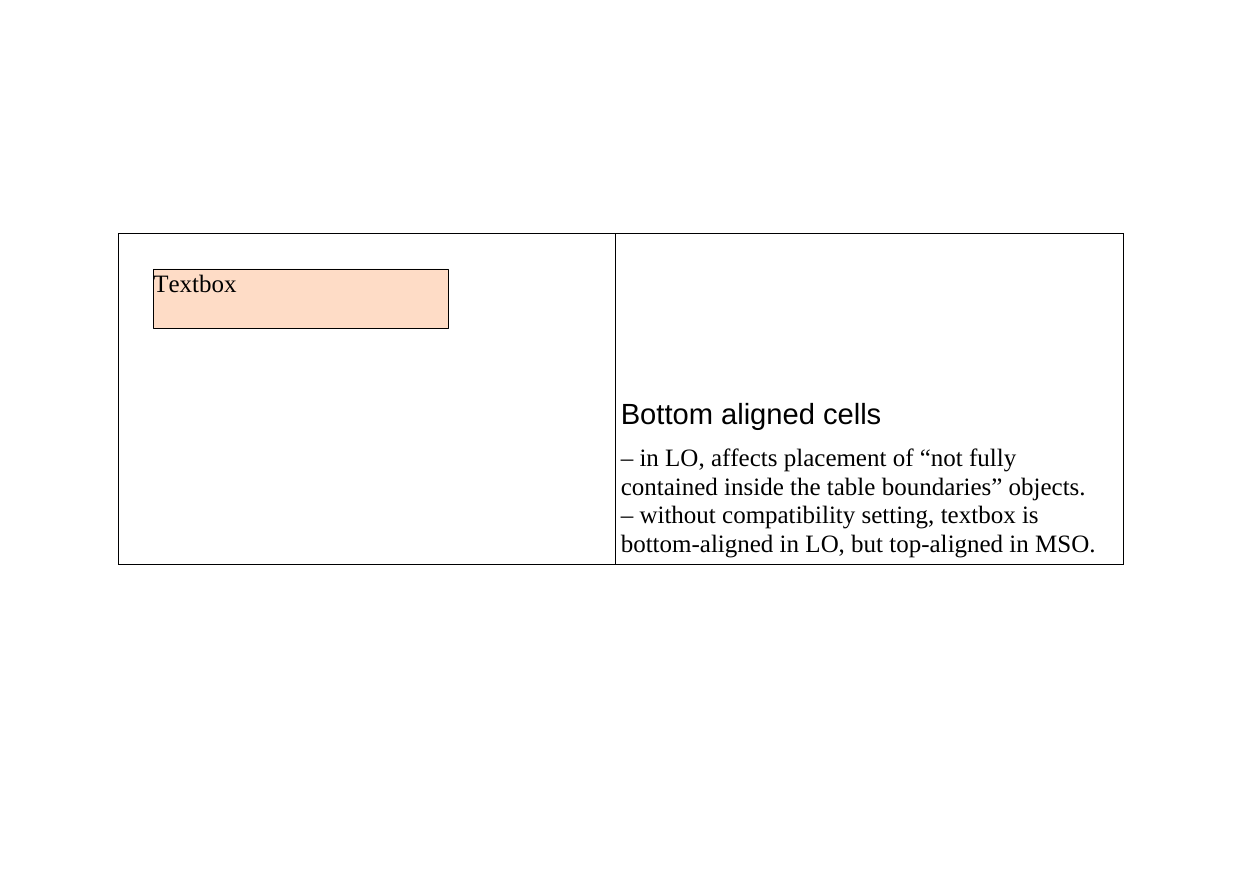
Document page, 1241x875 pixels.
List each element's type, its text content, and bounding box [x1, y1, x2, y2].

table_header [119, 234, 615, 564]
table_header Bottom aligned cells – in LO, affects placement of “not fully contained inside the table boundaries” objects. – without compatibility setting, textbox is bottom-aligned in LO, but top-aligned in MSO. [616, 234, 1123, 564]
